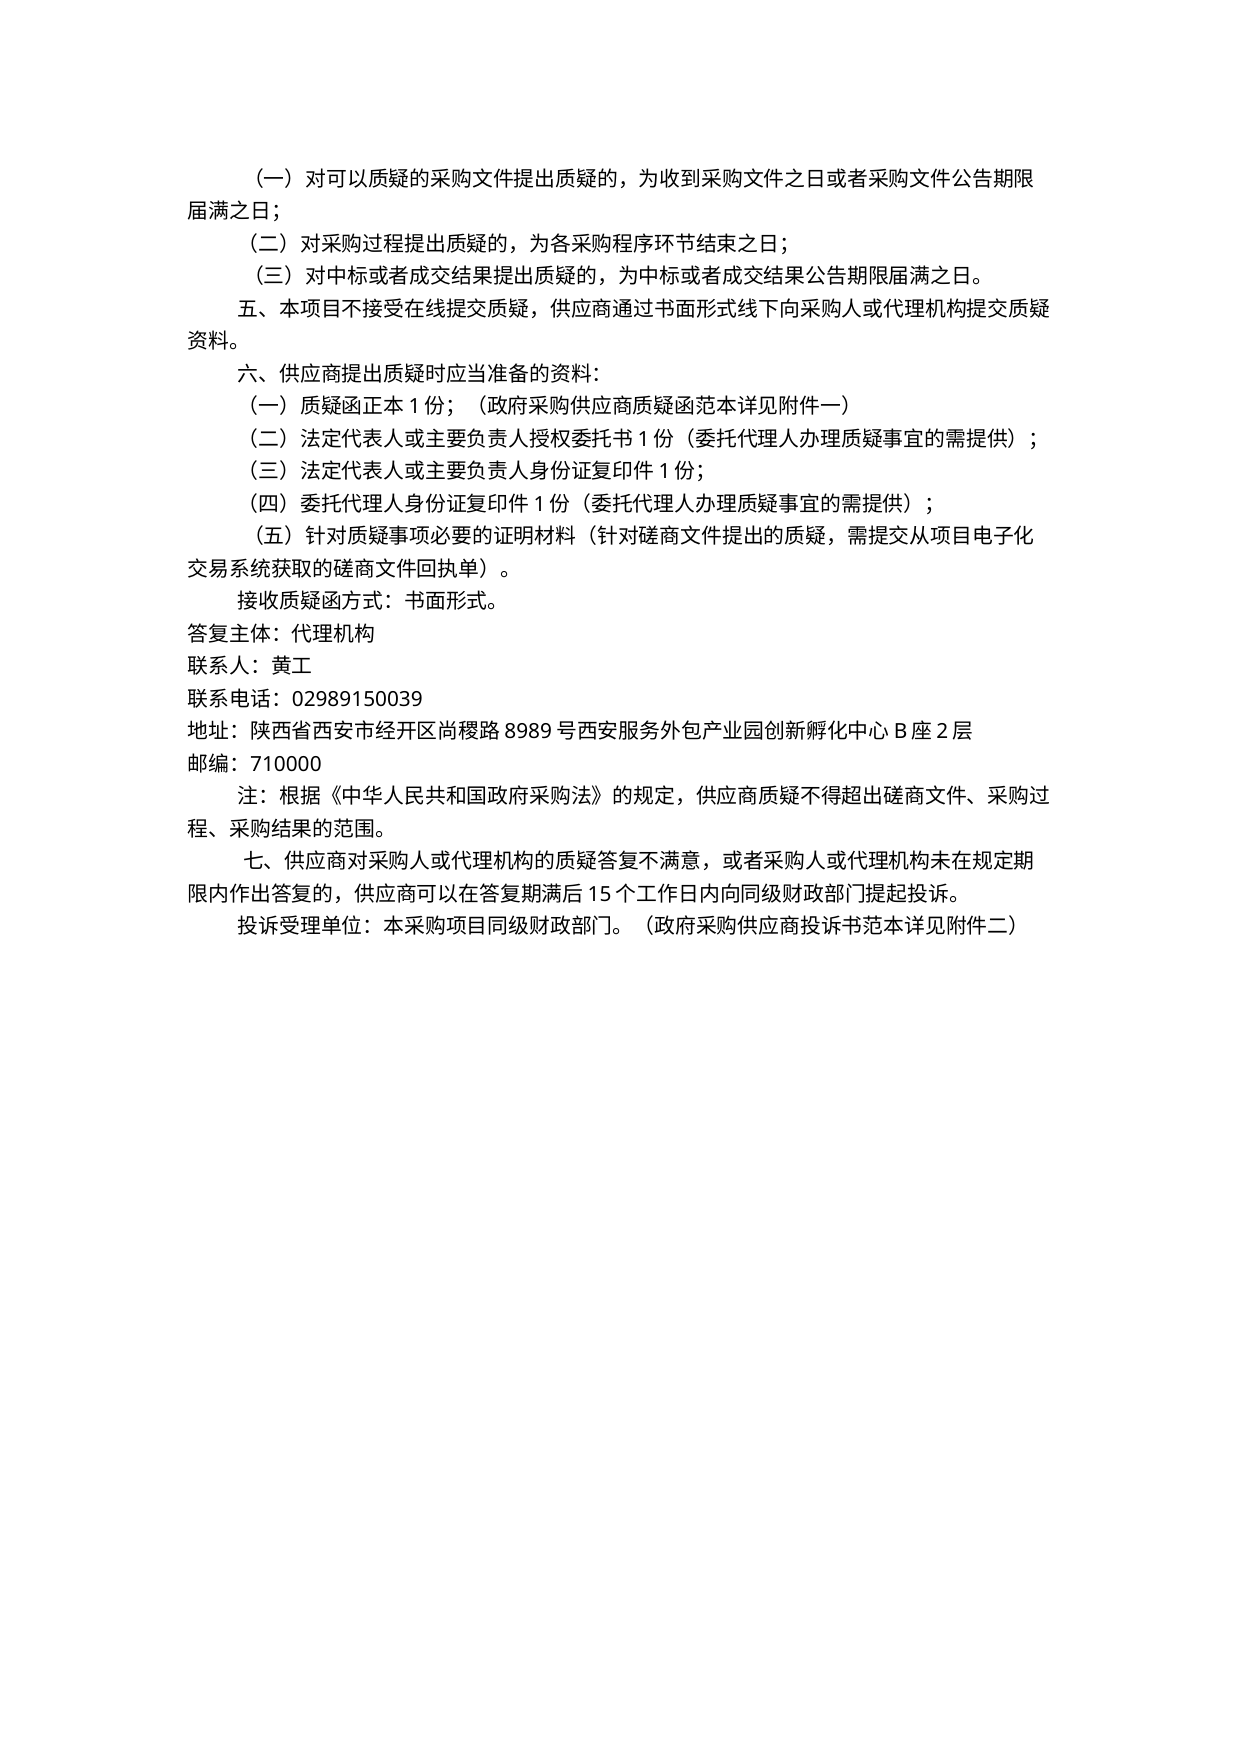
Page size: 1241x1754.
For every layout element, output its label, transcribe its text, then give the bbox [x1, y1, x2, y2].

text 七、供应商对采购人或代理机构的质疑答复不满意，或者采购人或代理机构未在规定期限内作出答复的，供应商可以在答复期满后15个工作日内向同级财政部门提起投诉。 [187, 844, 1053, 909]
text （一）对可以质疑的采购文件提出质疑的，为收到采购文件之日或者采购文件公告期限届满之日； [187, 162, 1053, 227]
text 邮编：710000 [187, 747, 1053, 779]
text 地址：陕西省西安市经开区尚稷路8989号西安服务外包产业园创新孵化中心B座2层 [187, 714, 1053, 747]
text 五、本项目不接受在线提交质疑，供应商通过书面形式线下向采购人或代理机构提交质疑资料。 [187, 292, 1053, 357]
text （三）对中标或者成交结果提出质疑的，为中标或者成交结果公告期限届满之日。 [187, 259, 1053, 292]
text 注：根据《中华人民共和国政府采购法》的规定，供应商质疑不得超出磋商文件、采购过程、采购结果的范围。 [187, 779, 1053, 844]
text （二）法定代表人或主要负责人授权委托书1份（委托代理人办理质疑事宜的需提供）； [187, 422, 1053, 454]
text 投诉受理单位：本采购项目同级财政部门。（政府采购供应商投诉书范本详见附件二） [187, 909, 1053, 942]
text （三）法定代表人或主要负责人身份证复印件1份； [187, 454, 1053, 487]
text （五）针对质疑事项必要的证明材料（针对磋商文件提出的质疑，需提交从项目电子化交易系统获取的磋商文件回执单）。 [187, 519, 1053, 584]
text 接收质疑函方式：书面形式。 [187, 584, 1053, 617]
text 联系电话：02989150039 [187, 682, 1053, 714]
text 联系人：黄工 [187, 649, 1053, 682]
text （二）对采购过程提出质疑的，为各采购程序环节结束之日； [187, 227, 1053, 259]
text 答复主体：代理机构 [187, 617, 1053, 649]
text 六、供应商提出质疑时应当准备的资料： [187, 357, 1053, 389]
text （四）委托代理人身份证复印件1份（委托代理人办理质疑事宜的需提供）； [187, 487, 1053, 519]
text （一）质疑函正本1份；（政府采购供应商质疑函范本详见附件一） [187, 389, 1053, 422]
